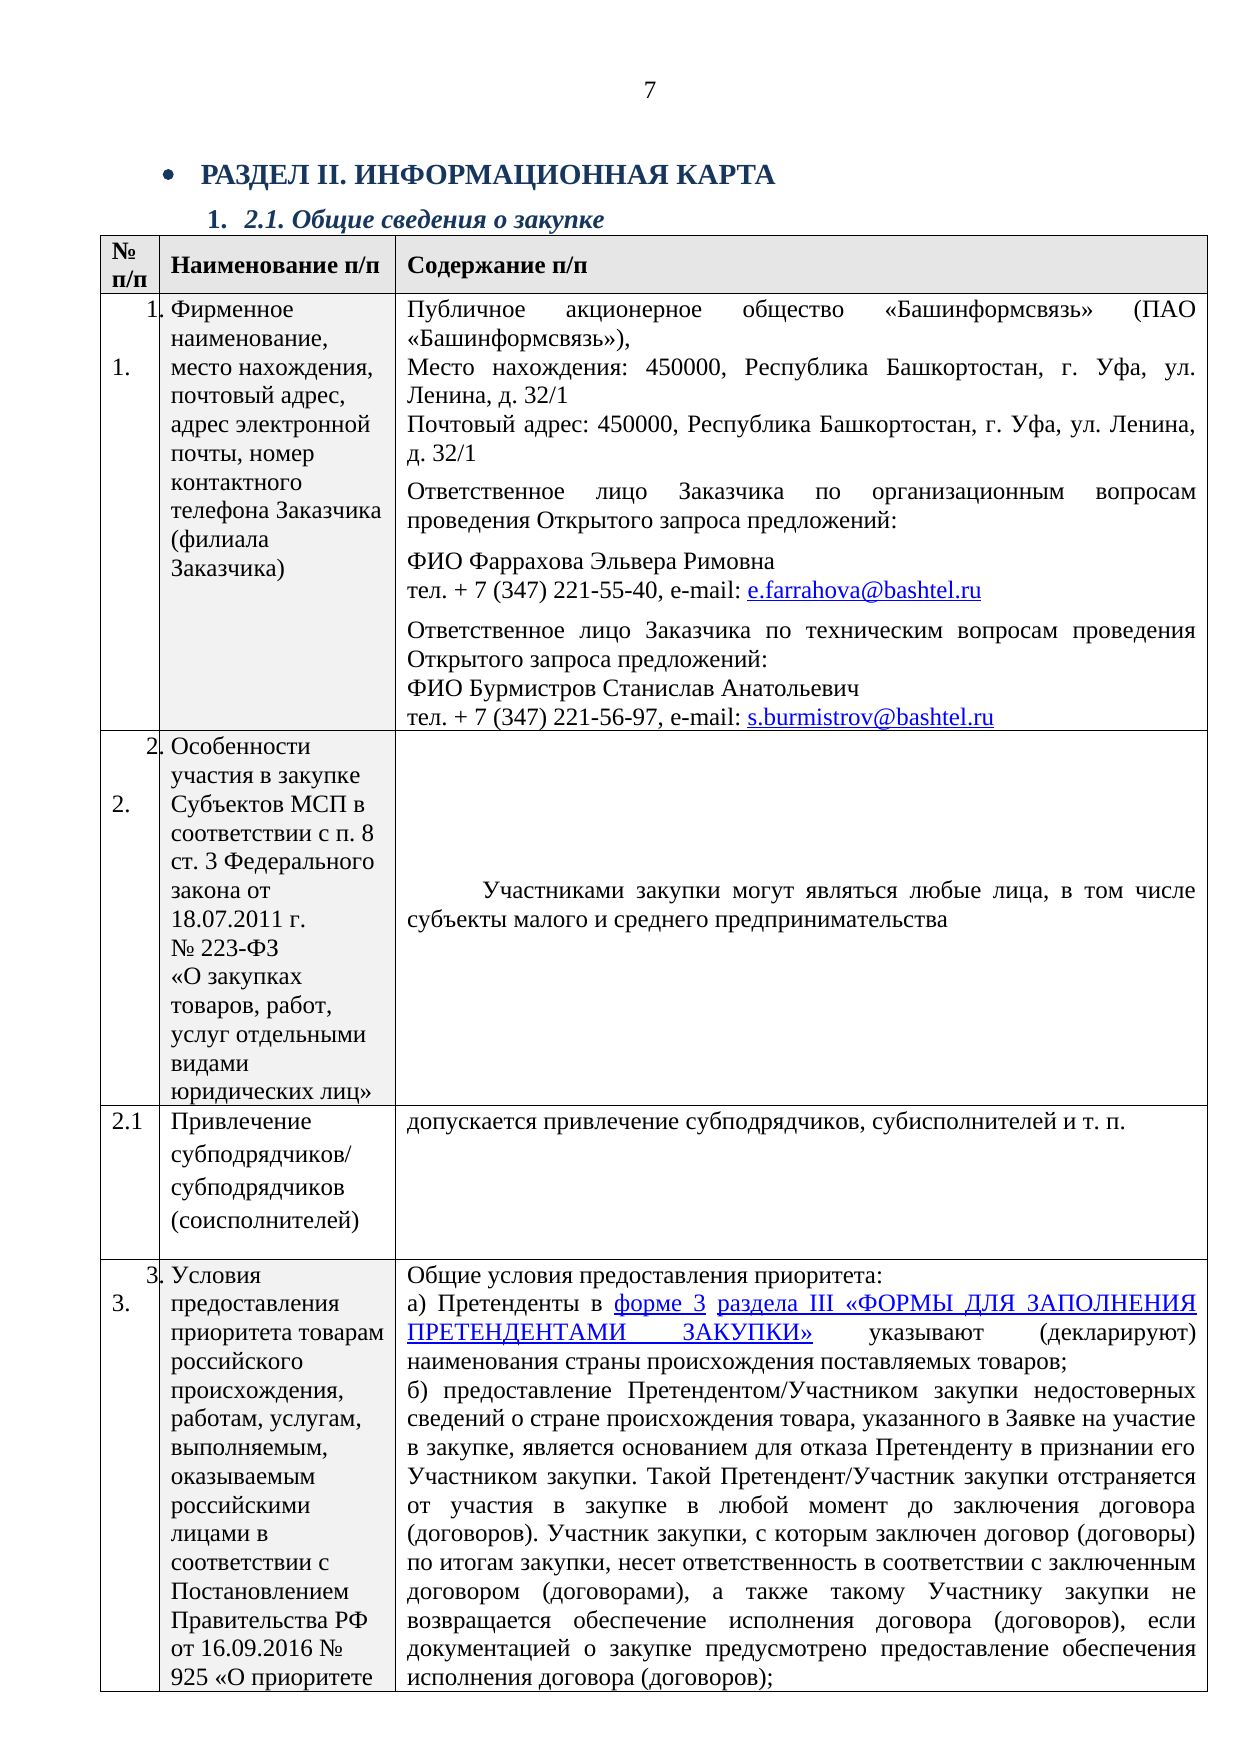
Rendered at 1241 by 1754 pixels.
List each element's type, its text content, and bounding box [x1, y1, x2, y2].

table_cell 3. [101, 1260, 159, 1691]
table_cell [396, 1260, 1207, 1691]
table_header № п/п [101, 236, 159, 293]
table_cell 2.1 [101, 1106, 159, 1259]
table_header Наименование п/п [160, 236, 395, 293]
table_cell 1. [101, 294, 159, 730]
table_cell Участниками закупки могут являться любые лица, в том числе субъекты малого и среднего предпринимательства [396, 731, 1207, 1105]
table_cell Публичное акционерное общество «Башинформсвязь» (ПАО «Башинформсвязь»), Место нахождения: 450000, Республика Башкортостан, г. Уфа, ул. Ленина, д. 32/1 Почтовый адрес: 450000, Республика Башкортостан, г. Уфа, ул. Ленина, д. 32/1 Ответственное лицо Заказчика по организационным вопросам проведения Открытого запроса предложений: ФИО Фаррахова Эльвера Римовна тел. + 7 (347) 221-55-40, e-mail: e.farrahova@bashtel.ru Ответственное лицо Заказчика по техническим вопросам проведения Открытого запроса предложений: ФИО Бурмистров Станислав Анатольевич тел. + 7 (347) 221-56-97, e-mail: s.burmistrov@bashtel.ru [396, 294, 1207, 730]
table_cell Привлечение субподрядчиков/ субподрядчиков (соисполнителей) [160, 1106, 395, 1259]
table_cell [160, 1260, 395, 1691]
table_cell Особенности участия в закупке Субъектов МСП в соответствии с п. 8 ст. 3 Федерального закона от 18.07.2011 г. № 223-ФЗ «О закупках товаров, работ, услуг отдельными видами юридических лиц» [160, 731, 395, 1105]
table_cell Фирменное наименование, место нахождения, почтовый адрес, адрес электронной почты, номер контактного телефона Заказчика (филиала Заказчика) [160, 294, 395, 730]
list РАЗДЕЛ II. ИНФОРМАЦИОННАЯ КАРТА [163, 157, 1181, 191]
table_header Содержание п/п [396, 236, 1207, 293]
table_cell 2. [101, 731, 159, 1105]
table_cell допускается привлечение субподрядчиков, субисполнителей и т. п. [396, 1106, 1207, 1259]
list 2.1. Общие сведения о закупке [207, 204, 1181, 235]
